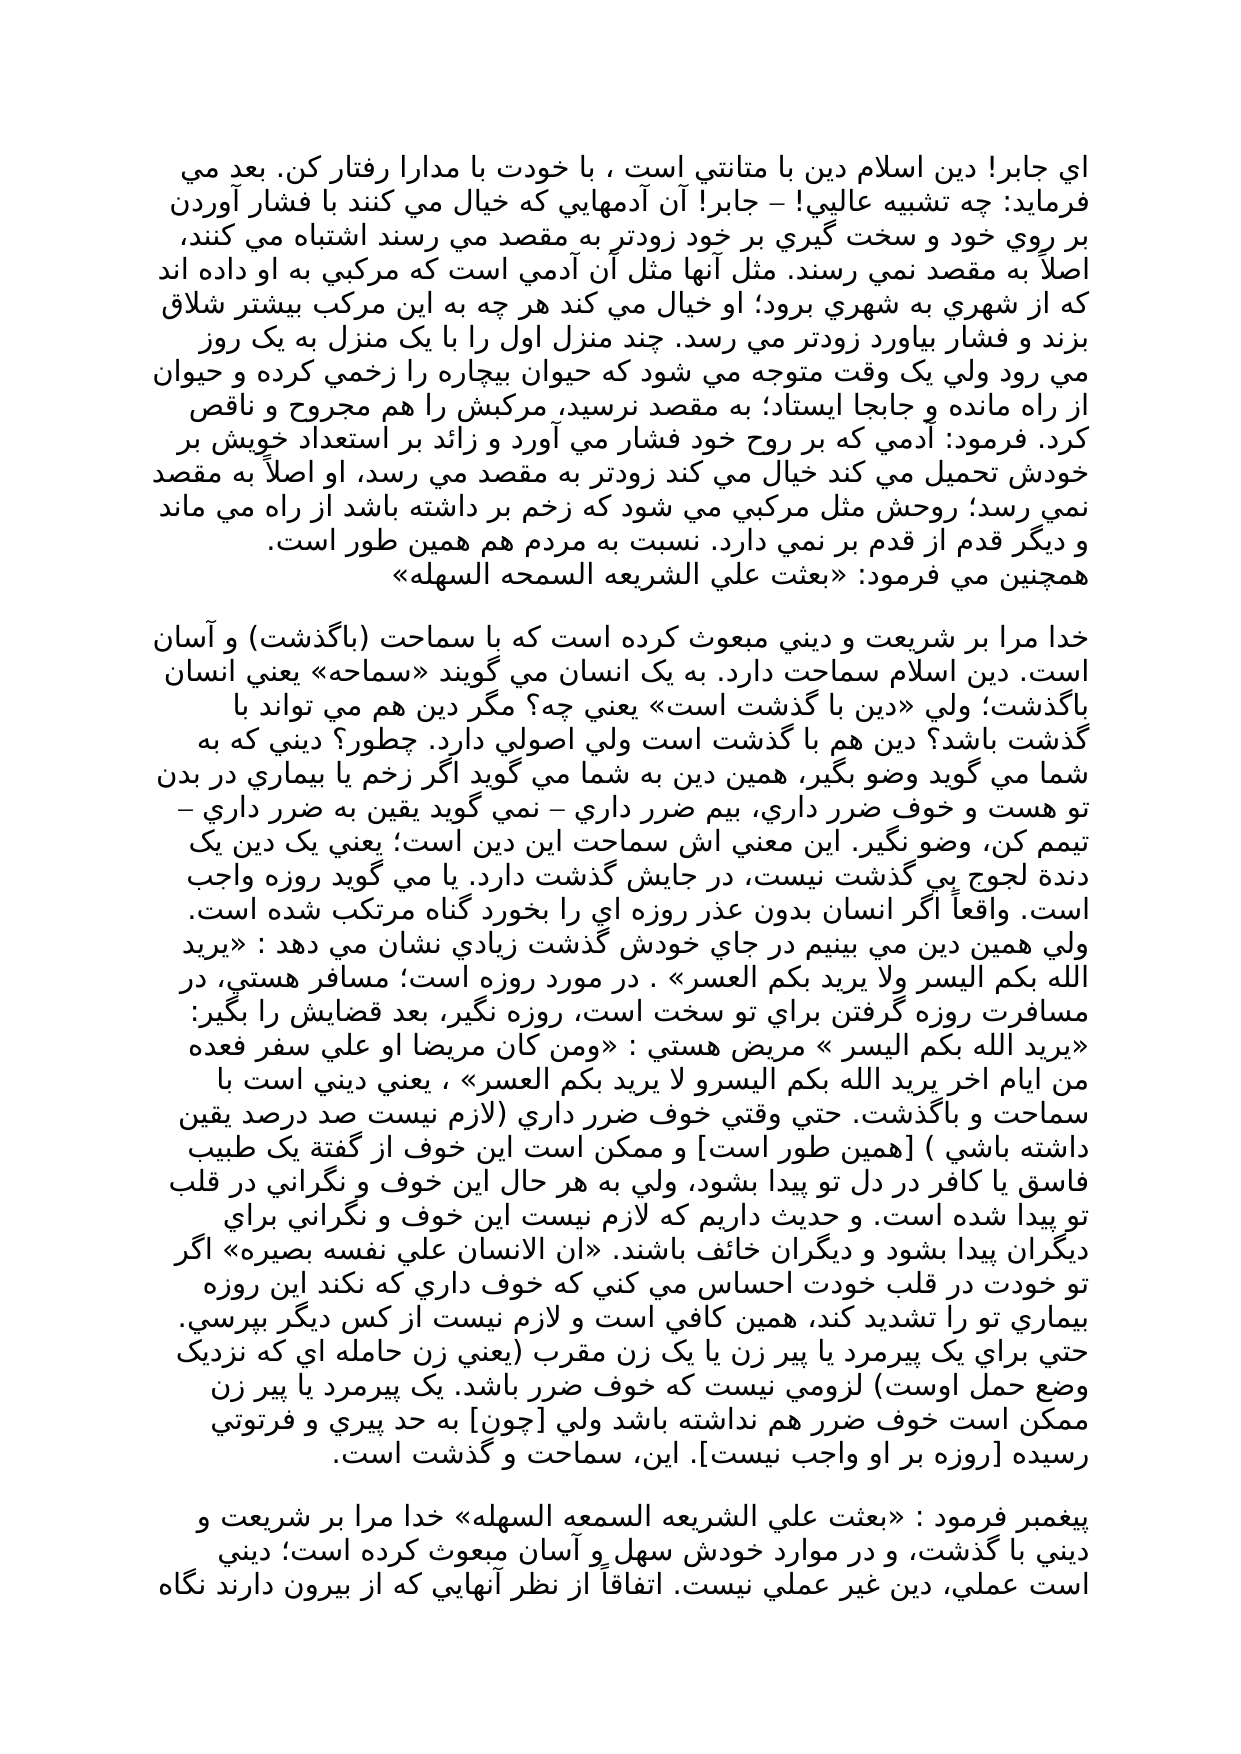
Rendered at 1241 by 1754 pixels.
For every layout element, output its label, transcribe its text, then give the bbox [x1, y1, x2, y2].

text اي جابر! دين اسلام دين با متانتي است ، با خودت با مدارا رفتار کن. بعد مي فرمايد: چه تشبيه عاليي! – جابر! آن آدمهايي که خيال مي کنند با فشار آوردن بر روي خود و سخت گيري بر خود زودتر به مقصد مي رسند اشتباه مي کنند، اصلاً به مقصد نمي رسند. مثل آنها مثل آن آدمي است که مرکبي به او داده اند که از شهري به شهري برود؛ او خيال مي کند هر چه به اين مرکب بيشتر شلاق بزند و فشار بياورد زودتر مي رسد. چند منزل اول را با يک منزل به يک روز مي رود ولي يک وقت متوجه مي شود که حيوان بيچاره را زخمي کرده و حيوان از راه مانده و جابجا ايستاد؛ به مقصد نرسيد، مرکبش را هم مجروح و ناقص کرد. فرمود: آدمي که بر روح خود فشار مي آورد و زائد بر استعداد خويش بر خودش تحميل مي کند خيال مي کند زودتر به مقصد مي رسد، او اصلاً به مقصد نمي رسد؛ روحش مثل مرکبي مي شود که زخم بر داشته باشد از راه مي ماند و ديگر قدم از قدم بر نمي دارد. نسبت به مردم هم همين طور است. همچنين مي فرمود: «بعثت علي الشريعه السمحه السهله» [150, 150, 1090, 592]
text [150, 1499, 1090, 1601]
text خدا مرا بر شريعت و ديني مبعوث کرده است که با سماحت (باگذشت) و آسان است. دين اسلام سماحت دارد. به يک انسان مي گويند «سماحه» يعني انسان باگذشت؛ ولي «دين با گذشت است» يعني چه؟ مگر دين هم مي تواند با گذشت باشد؟ دين هم با گذشت است ولي اصولي دارد. چطور؟ ديني که به شما مي گويد وضو بگير، همين دين به شما مي گويد اگر زخم يا بيماري در بدن تو هست و خوف ضرر داري، بيم ضرر داري – نمي گويد يقين به ضرر داري – تيمم کن، وضو نگير. اين معني اش سماحت اين دين است؛ يعني يک دين يک دندة لجوج بي گذشت نيست، در جايش گذشت دارد. يا مي گويد روزه واجب است. واقعاً اگر انسان بدون عذر روزه اي را بخورد گناه مرتکب شده است. ولي همين دين مي بينيم در جاي خودش گذشت زيادي نشان مي دهد : «يريد الله بکم اليسر ولا يريد بکم العسر» . در مورد روزه است؛ مسافر هستي، در مسافرت روزه گرفتن براي تو سخت است، روزه نگير، بعد قضايش را بگير: «يريد الله بکم اليسر » مريض هستي : «ومن کان مريضا او علي سفر فعده من ايام اخر يريد الله بکم اليسرو لا يريد بکم العسر» ، يعني ديني است با سماحت و باگذشت. حتي وقتي خوف ضرر داري (لازم نيست صد درصد يقين داشته باشي ) [همين طور است] و ممکن است اين خوف از گفتة يک طبيب فاسق يا کافر در دل تو پيدا بشود، ولي به هر حال اين خوف و نگراني در قلب تو پيدا شده است. و حديث داريم که لازم نيست اين خوف و نگراني براي ديگران پيدا بشود و ديگران خائف باشند. «ان الانسان علي نفسه بصيره» اگر تو خودت در قلب خودت احساس مي کني که خوف داري که نکند اين روزه بيماري تو را تشديد کند، همين کافي است و لازم نيست از کس ديگر بپرسي. حتي براي يک پيرمرد يا پير زن يا يک زن مقرب (يعني زن حامله اي که نزديک وضع حمل اوست) لزومي نيست که خوف ضرر باشد. يک پيرمرد يا پير زن ممکن است خوف ضرر هم نداشته باشد ولي [چون] به حد پيري و فرتوتي رسيده [روزه بر او واجب نيست]. اين، سماحت و گذشت است. [150, 621, 1090, 1470]
